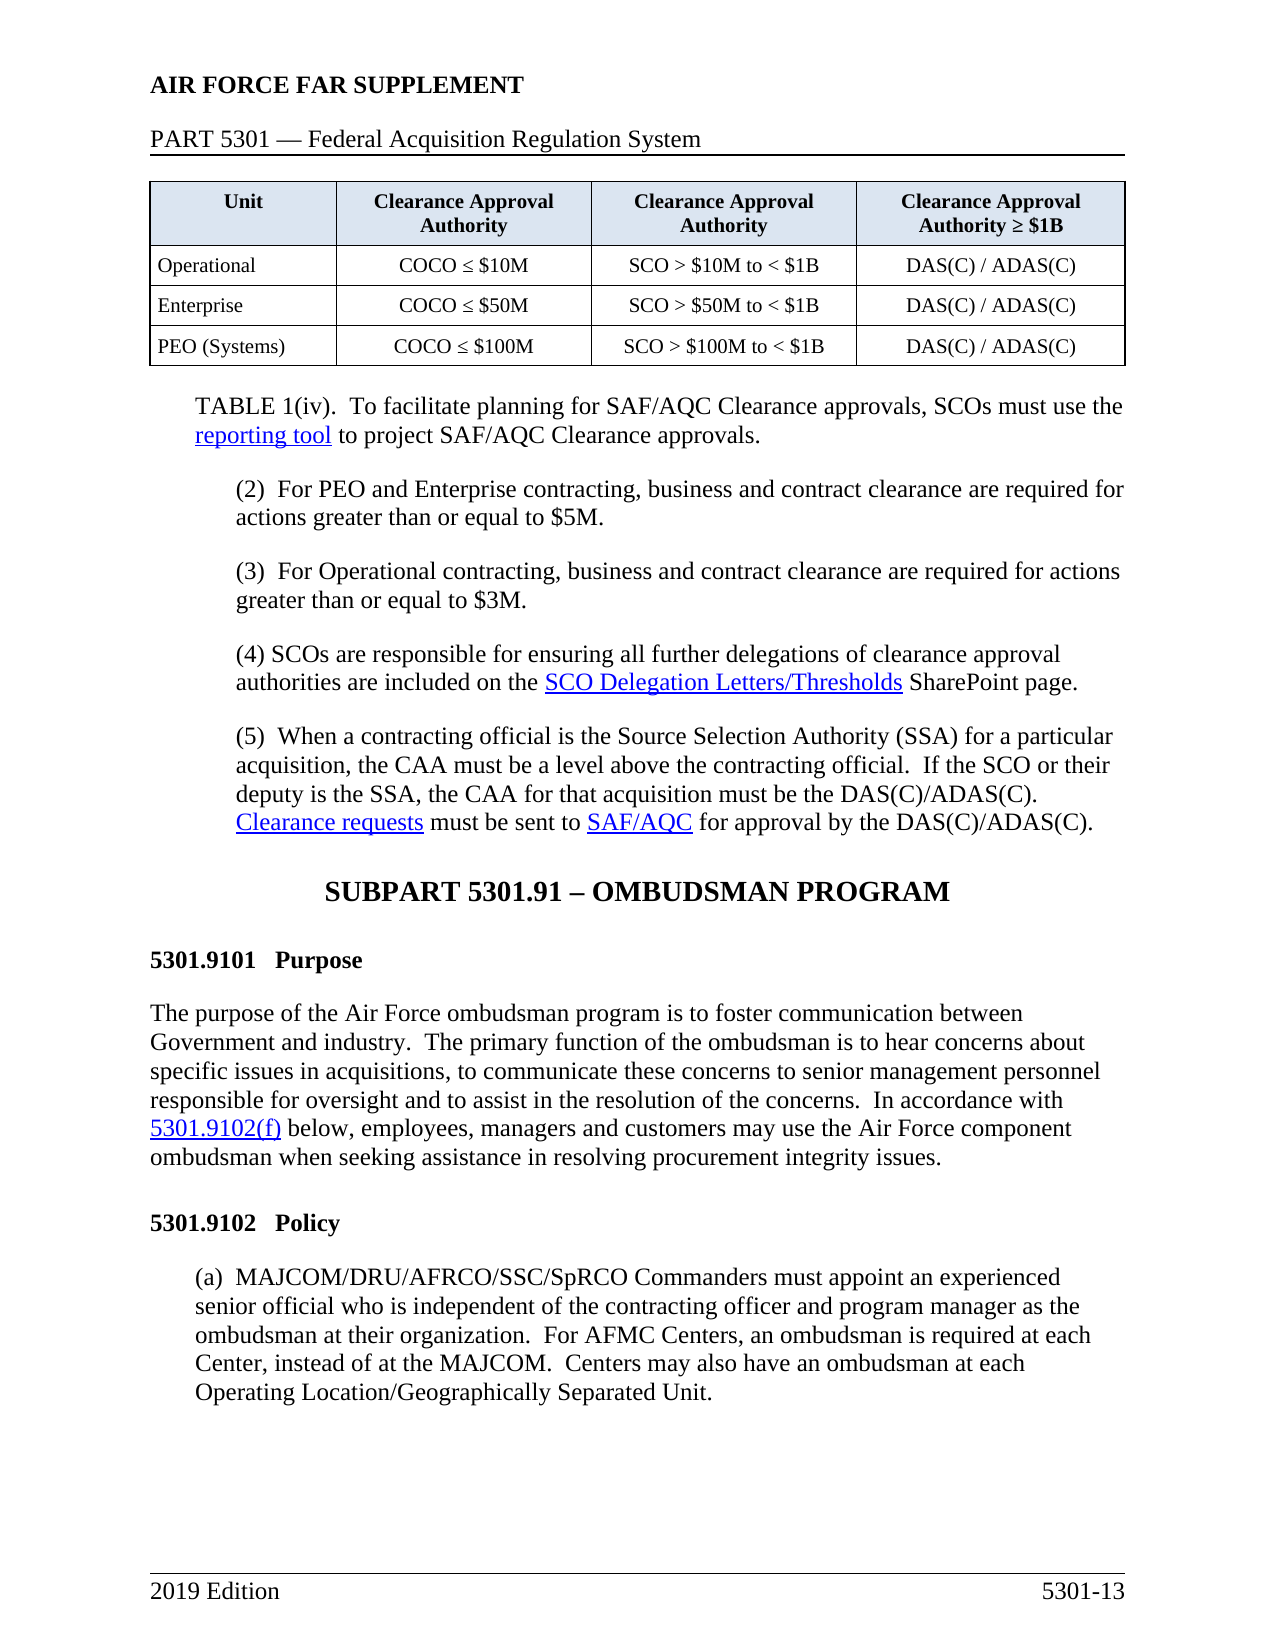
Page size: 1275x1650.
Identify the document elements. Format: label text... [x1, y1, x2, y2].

table_cell SCO > $50M to < $1B [592, 286, 856, 325]
subtitle 5301.9102 Policy [150, 1208, 1125, 1237]
table_cell COCO ≤ $100M [337, 326, 591, 365]
table_cell DAS(C) / ADAS(C) [857, 246, 1124, 285]
table_header Clearance Approval Authority [337, 182, 591, 245]
table_header Unit [151, 182, 336, 245]
text The purpose of the Air Force ombudsman program is to foster communication between Government and industry. The primary function of the ombudsman is to hear concerns about specific issues in acquisitions, to communicate these concerns to senior management personnel responsible for oversight and to assist in the resolution of the concerns. In accordance with 5301.9102(f) below, employees, managers and customers may use the Air Force component ombudsman when seeking assistance in resolving procurement integrity issues. [150, 998, 1125, 1171]
subtitle SUBPART 5301.91 – OMBUDSMAN PROGRAM [150, 874, 1125, 907]
list (2) For PEO and Enterprise contracting, business and contract clearance are required for actions greater than or equal to $5M. [236, 474, 1125, 531]
list (a) MAJCOM/DRU/AFRCO/SSC/SpRCO Commanders must appoint an experienced senior official who is independent of the contracting officer and program manager as the ombudsman at their organization. For AFMC Centers, an ombudsman is required at each Center, instead of at the MAJCOM. Centers may also have an ombudsman at each Operating Location/Geographically Separated Unit. [195, 1262, 1125, 1406]
list (3) For Operational contracting, business and contract clearance are required for actions greater than or equal to $3M. [236, 556, 1125, 614]
table_cell Operational [151, 246, 336, 285]
table_cell SCO > $100M to < $1B [592, 326, 856, 365]
subtitle 5301.9101 Purpose [150, 945, 1125, 973]
table_cell DAS(C) / ADAS(C) [857, 286, 1124, 325]
table_cell PEO (Systems) [151, 326, 336, 365]
table_cell COCO ≤ $10M [337, 246, 591, 285]
list (4) SCOs are responsible for ensuring all further delegations of clearance approval authorities are included on the SCO Delegation Letters/Thresholds SharePoint page. [236, 639, 1125, 696]
list TABLE 1(iv). To facilitate planning for SAF/AQC Clearance approvals, SCOs must use the reporting tool to project SAF/AQC Clearance approvals. [195, 391, 1125, 449]
table_cell Enterprise [151, 286, 336, 325]
table_cell SCO > $10M to < $1B [592, 246, 856, 285]
list (5) When a contracting official is the Source Selection Authority (SSA) for a particular acquisition, the CAA must be a level above the contracting official. If the SCO or their deputy is the SSA, the CAA for that acquisition must be the DAS(C)/ADAS(C). Clearance requests must be sent to SAF/AQC for approval by the DAS(C)/ADAS(C). [236, 721, 1125, 836]
table_header Clearance Approval Authority ≥ $1B [857, 182, 1124, 245]
table_cell COCO ≤ $50M [337, 286, 591, 325]
table_cell DAS(C) / ADAS(C) [857, 326, 1124, 365]
table_header Clearance Approval Authority [592, 182, 856, 245]
